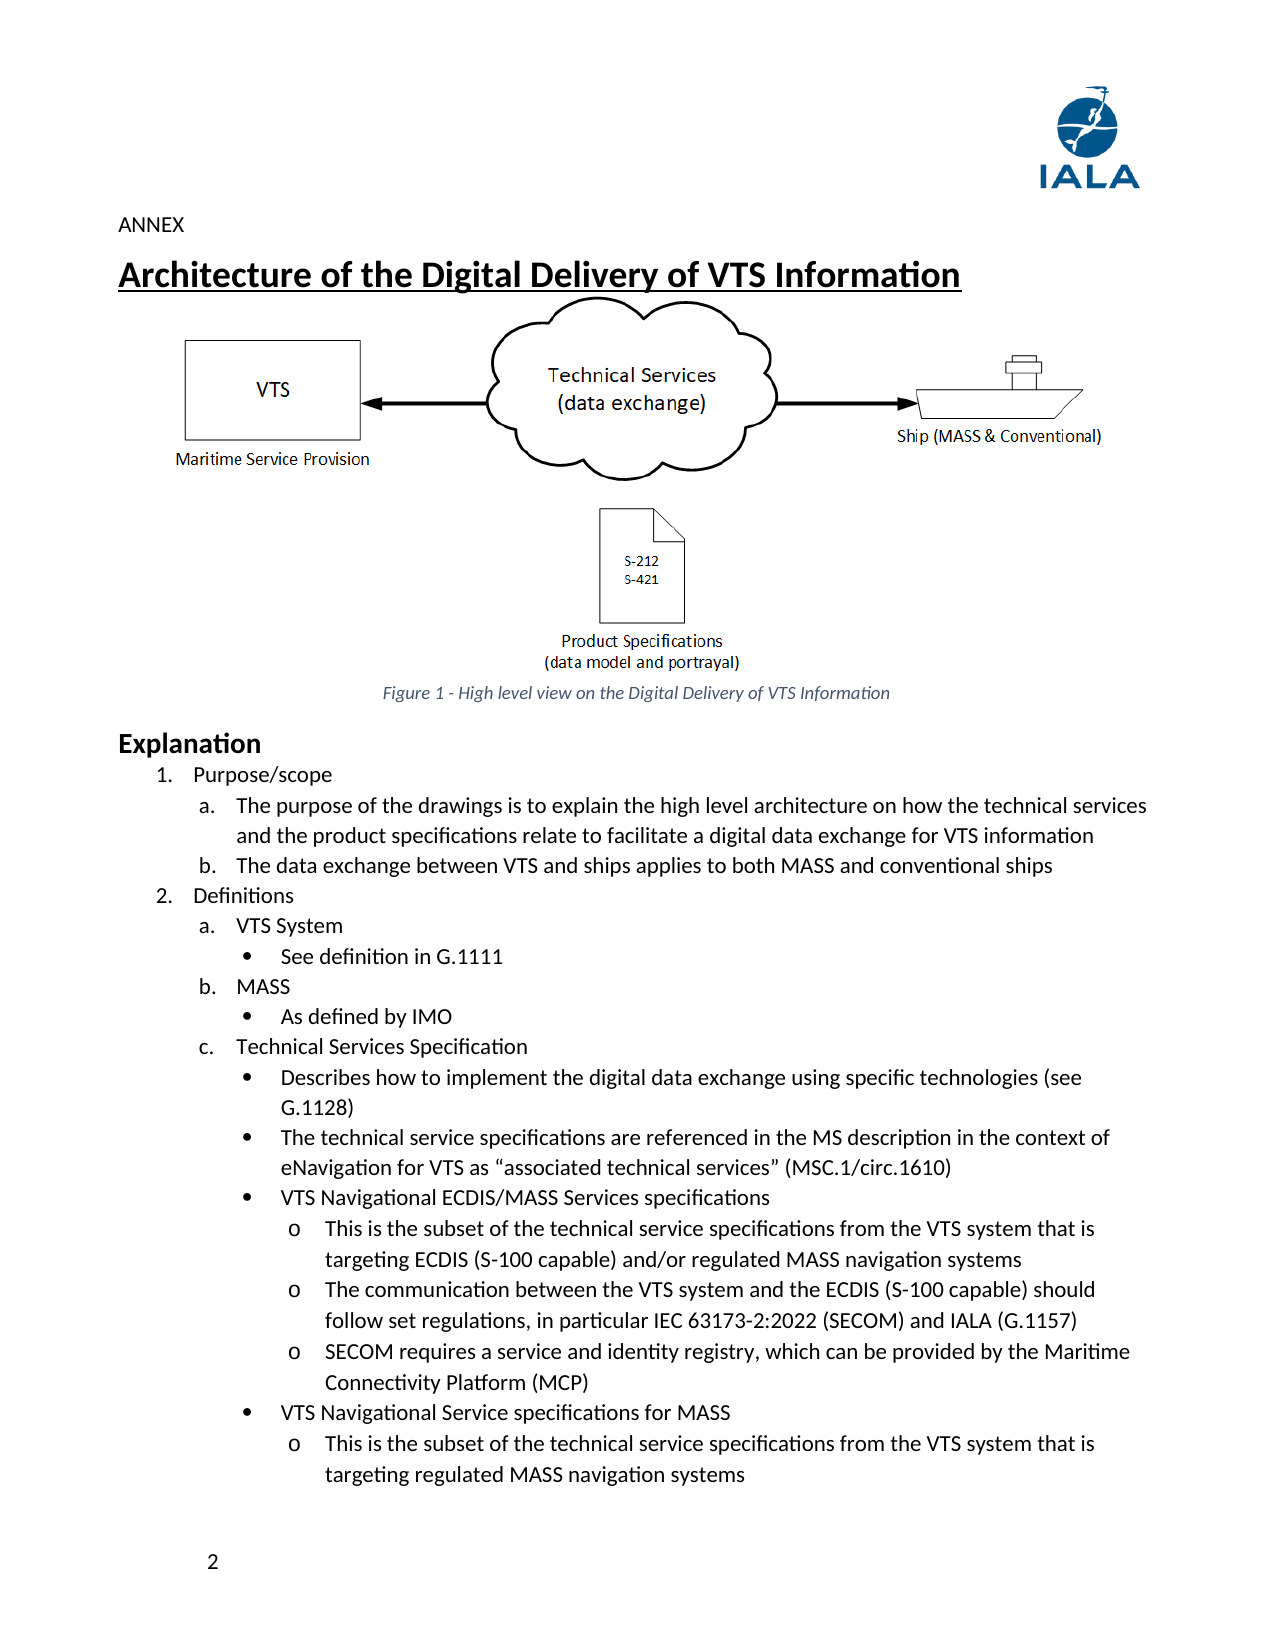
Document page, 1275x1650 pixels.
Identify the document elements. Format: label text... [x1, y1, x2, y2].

list This is the subset of the technical service specifications from the VTS system that is targeting ECDIS (S-100 capable) and/or regulated MASS navigation systems [287, 1214, 1157, 1273]
list MASS [199, 972, 1157, 1000]
list The data exchange between VTS and ships applies to both MASS and conventional ships [199, 851, 1157, 879]
list VTS Navigational Service specifications for MASS [243, 1398, 1157, 1426]
list The purpose of the drawings is to explain the high level architecture on how the technical services and the product specifications relate to facilitate a digital data exchange for VTS information [199, 791, 1157, 849]
list The technical service specifications are referenced in the MS description in the context of eNavigation for VTS as “associated technical services” (MSC.1/circ.1610) [243, 1123, 1157, 1181]
list Purpose/scope [156, 761, 1157, 789]
list VTS Navigational ECDIS/MASS Services specifications [243, 1183, 1157, 1212]
list As defined by IMO [243, 1002, 1157, 1030]
list Technical Services Specification [199, 1032, 1157, 1061]
list ANNEX [118, 210, 1157, 238]
list Describes how to implement the digital data exchange using specific technologies (see G.1128) [243, 1063, 1157, 1121]
text Figure 1 - High level view on the Digital Delivery of VTS Information [118, 681, 1157, 704]
list The communication between the VTS system and the ECDIS (S-100 capable) should follow set regulations, in particular IEC 63173-2:2022 (SECOM) and IALA (G.1157) [287, 1275, 1157, 1335]
list Definitions [156, 881, 1157, 909]
list VTS System [199, 912, 1157, 940]
picture [165, 296, 1111, 682]
list This is the subset of the technical service specifications from the VTS system that is targeting regulated MASS navigation systems [287, 1429, 1157, 1488]
text Architecture of the Digital Delivery of VTS Information [118, 251, 1157, 297]
text Explanation [118, 725, 1157, 761]
list See definition in G.1111 [243, 942, 1157, 970]
list SECOM requires a service and identity registry, which can be provided by the Maritime Connectivity Platform (MCP) [287, 1337, 1157, 1396]
picture [1017, 75, 1157, 211]
